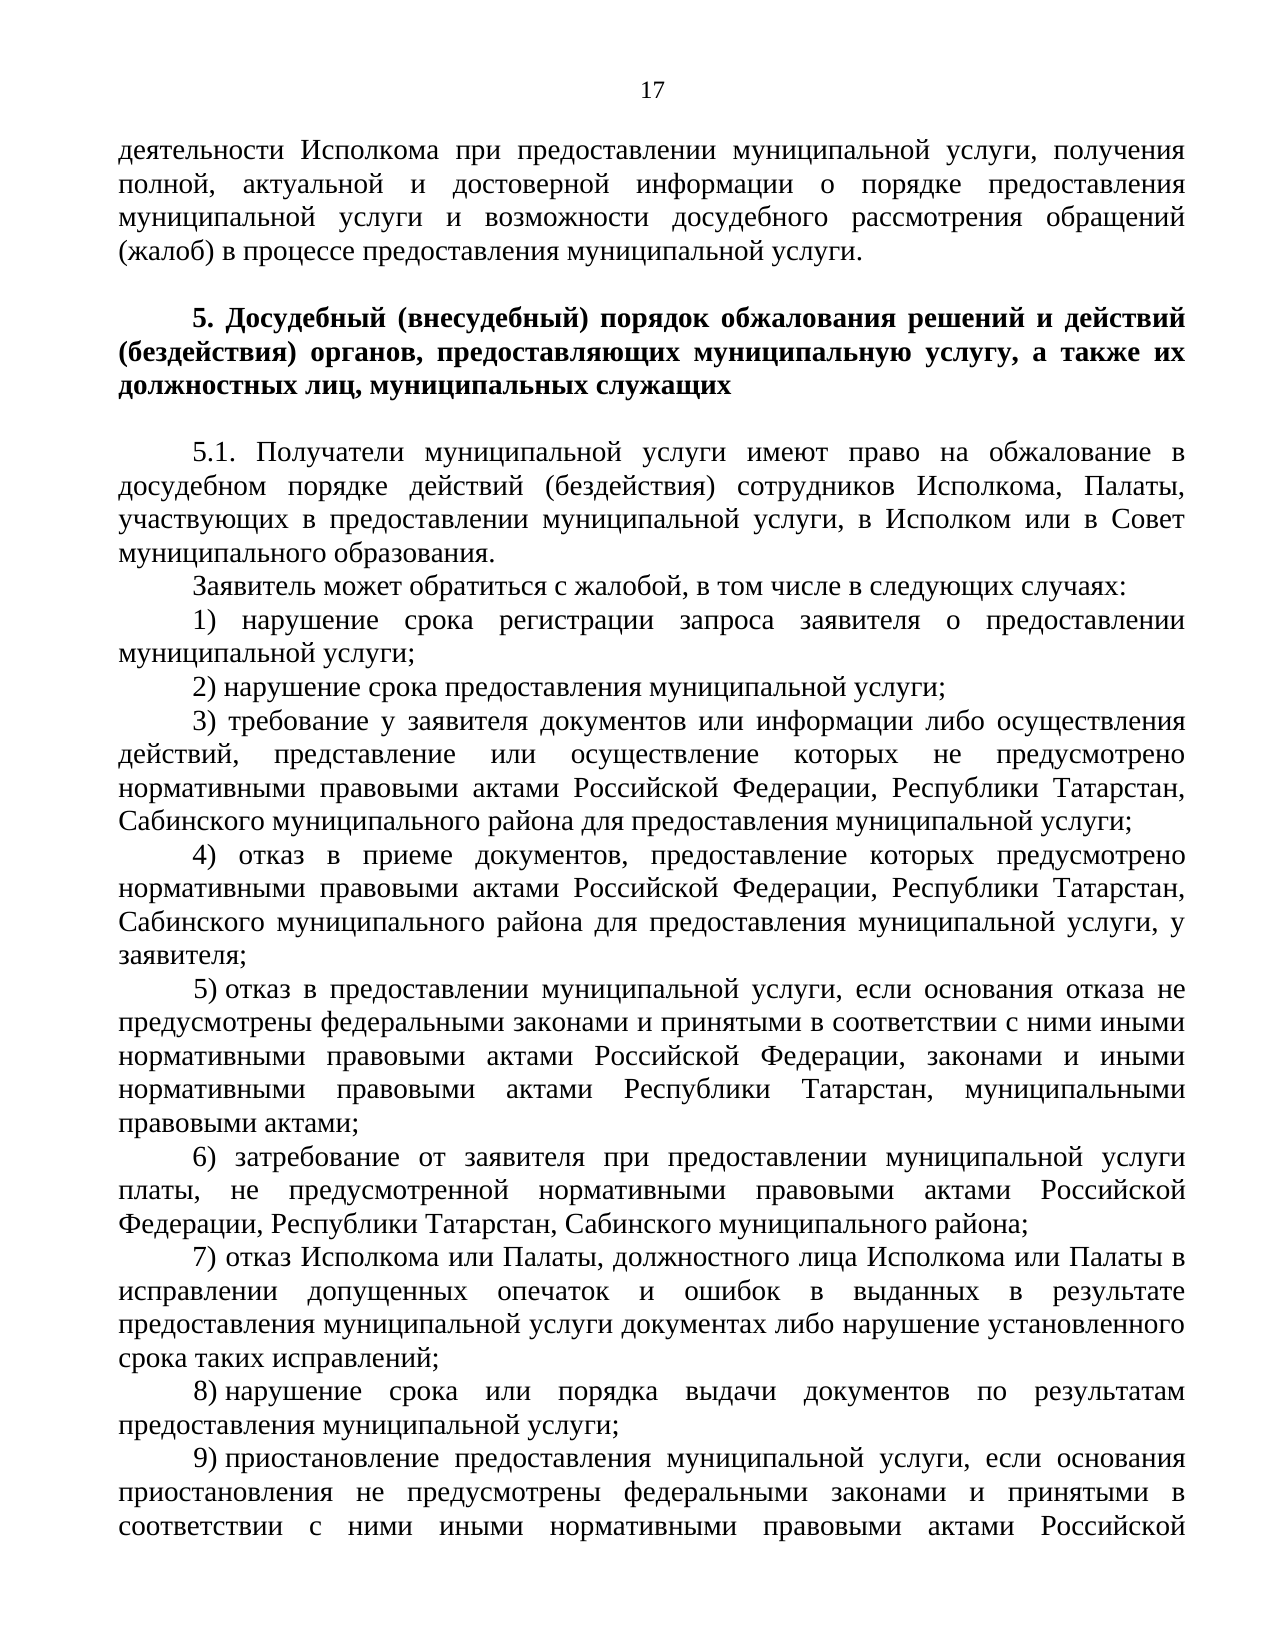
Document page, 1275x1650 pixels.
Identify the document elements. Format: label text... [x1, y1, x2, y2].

text 2) нарушение срока предоставления муниципальной услуги; [118, 669, 1186, 703]
text 4) отказ в приеме документов, предоставление которых предусмотрено нормативными правовыми актами Российской Федерации, Республики Татарстан, Сабинского муниципального района для предоставления муниципальной услуги, у заявителя; [118, 837, 1186, 971]
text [118, 1441, 1186, 1541]
text 8) нарушение срока или порядка выдачи документов по результатам предоставления муниципальной услуги; [118, 1373, 1186, 1441]
text Заявитель может обратиться с жалобой, в том числе в следующих случаях: [118, 568, 1186, 602]
text 3) требование у заявителя документов или информации либо осуществления действий, представление или осуществление которых не предусмотрено нормативными правовыми актами Российской Федерации, Республики Татарстан, Сабинского муниципального района для предоставления муниципальной услуги; [118, 703, 1186, 837]
text 6) затребование от заявителя при предоставлении муниципальной услуги платы, не предусмотренной нормативными правовыми актами Российской Федерации, Республики Татарстан, Сабинского муниципального района; [118, 1139, 1186, 1239]
text 1) нарушение срока регистрации запроса заявителя о предоставлении муниципальной услуги; [118, 602, 1186, 669]
text 5) отказ в предоставлении муниципальной услуги, если основания отказа не предусмотрены федеральными законами и принятыми в соответствии с ними иными нормативными правовыми актами Российской Федерации, законами и иными нормативными правовыми актами Республики Татарстан, муниципальными правовыми актами; [118, 971, 1186, 1139]
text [118, 132, 1186, 267]
text 5.1. Получатели муниципальной услуги имеют право на обжалование в досудебном порядке действий (бездействия) сотрудников Исполкома, Палаты, участвующих в предоставлении муниципальной услуги, в Исполком или в Совет муниципального образования. [118, 434, 1186, 568]
text 7) отказ Исполкома или Палаты, должностного лица Исполкома или Палаты в исправлении допущенных опечаток и ошибок в выданных в результате предоставления муниципальной услуги документах либо нарушение установленного срока таких исправлений; [118, 1239, 1186, 1373]
text 5. Досудебный (внесудебный) порядок обжалования решений и действий (бездействия) органов, предоставляющих муниципальную услугу, а также их должностных лиц, муниципальных служащих [118, 300, 1186, 401]
